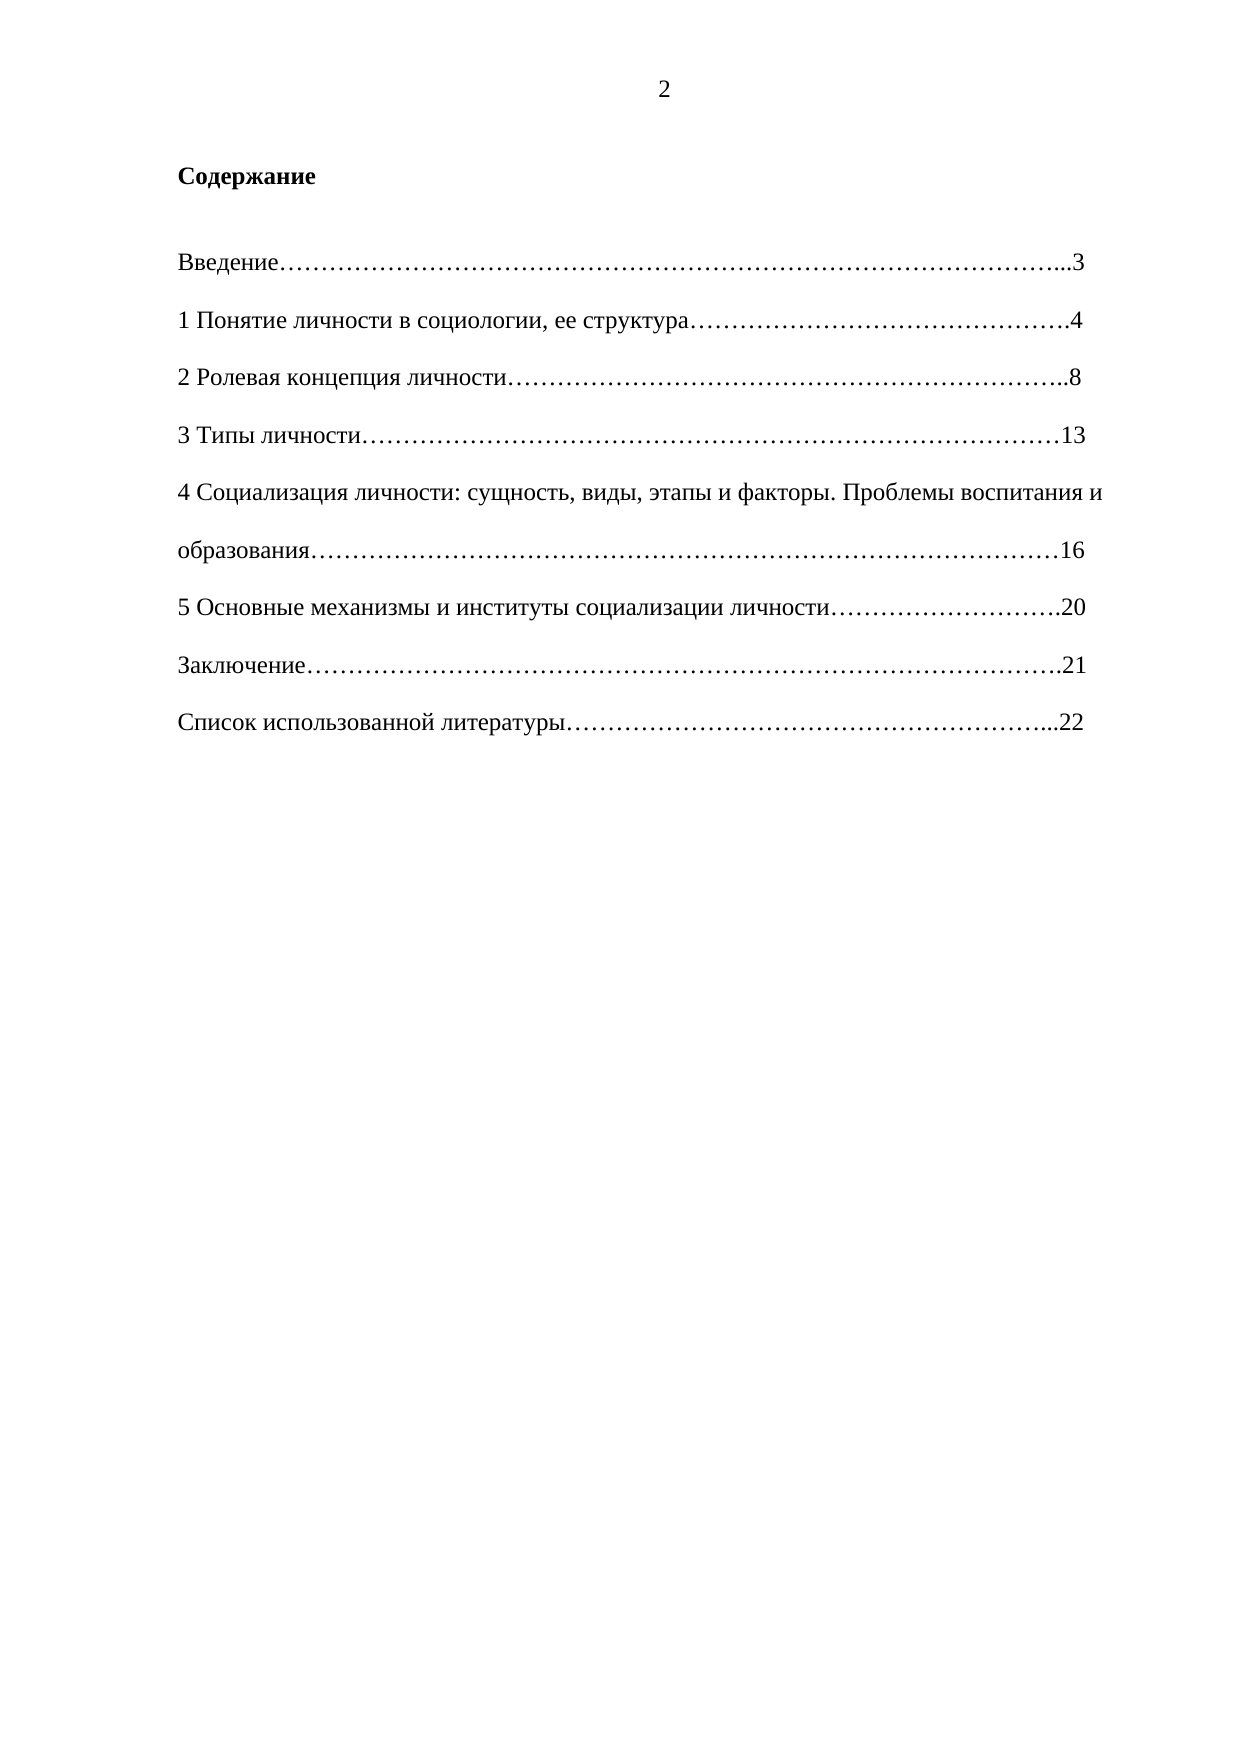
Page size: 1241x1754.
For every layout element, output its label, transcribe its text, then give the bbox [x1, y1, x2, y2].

text 4 Социализация личности: сущность, виды, этапы и факторы. Проблемы воспитания и образования………………………………………………………………………………16 [177, 477, 1152, 564]
text 1 Понятие личности в социологии, ее структура……………………………………….4 [177, 305, 1152, 334]
text 2 Ролевая концепция личности…………………………………………………………..8 [177, 362, 1152, 391]
text Заключение……………………………………………………………………………….21 [177, 650, 1152, 679]
text Список использованной литературы…………………………………………………...22 [177, 707, 1152, 736]
text Введение…………………………………………………………………………………...3 [177, 247, 1152, 276]
text Содержание [177, 161, 1152, 190]
text 5 Основные механизмы и институты социализации личности……………………….20 [177, 592, 1152, 621]
text 3 Типы личности…………………………………………………………………………13 [177, 420, 1152, 449]
